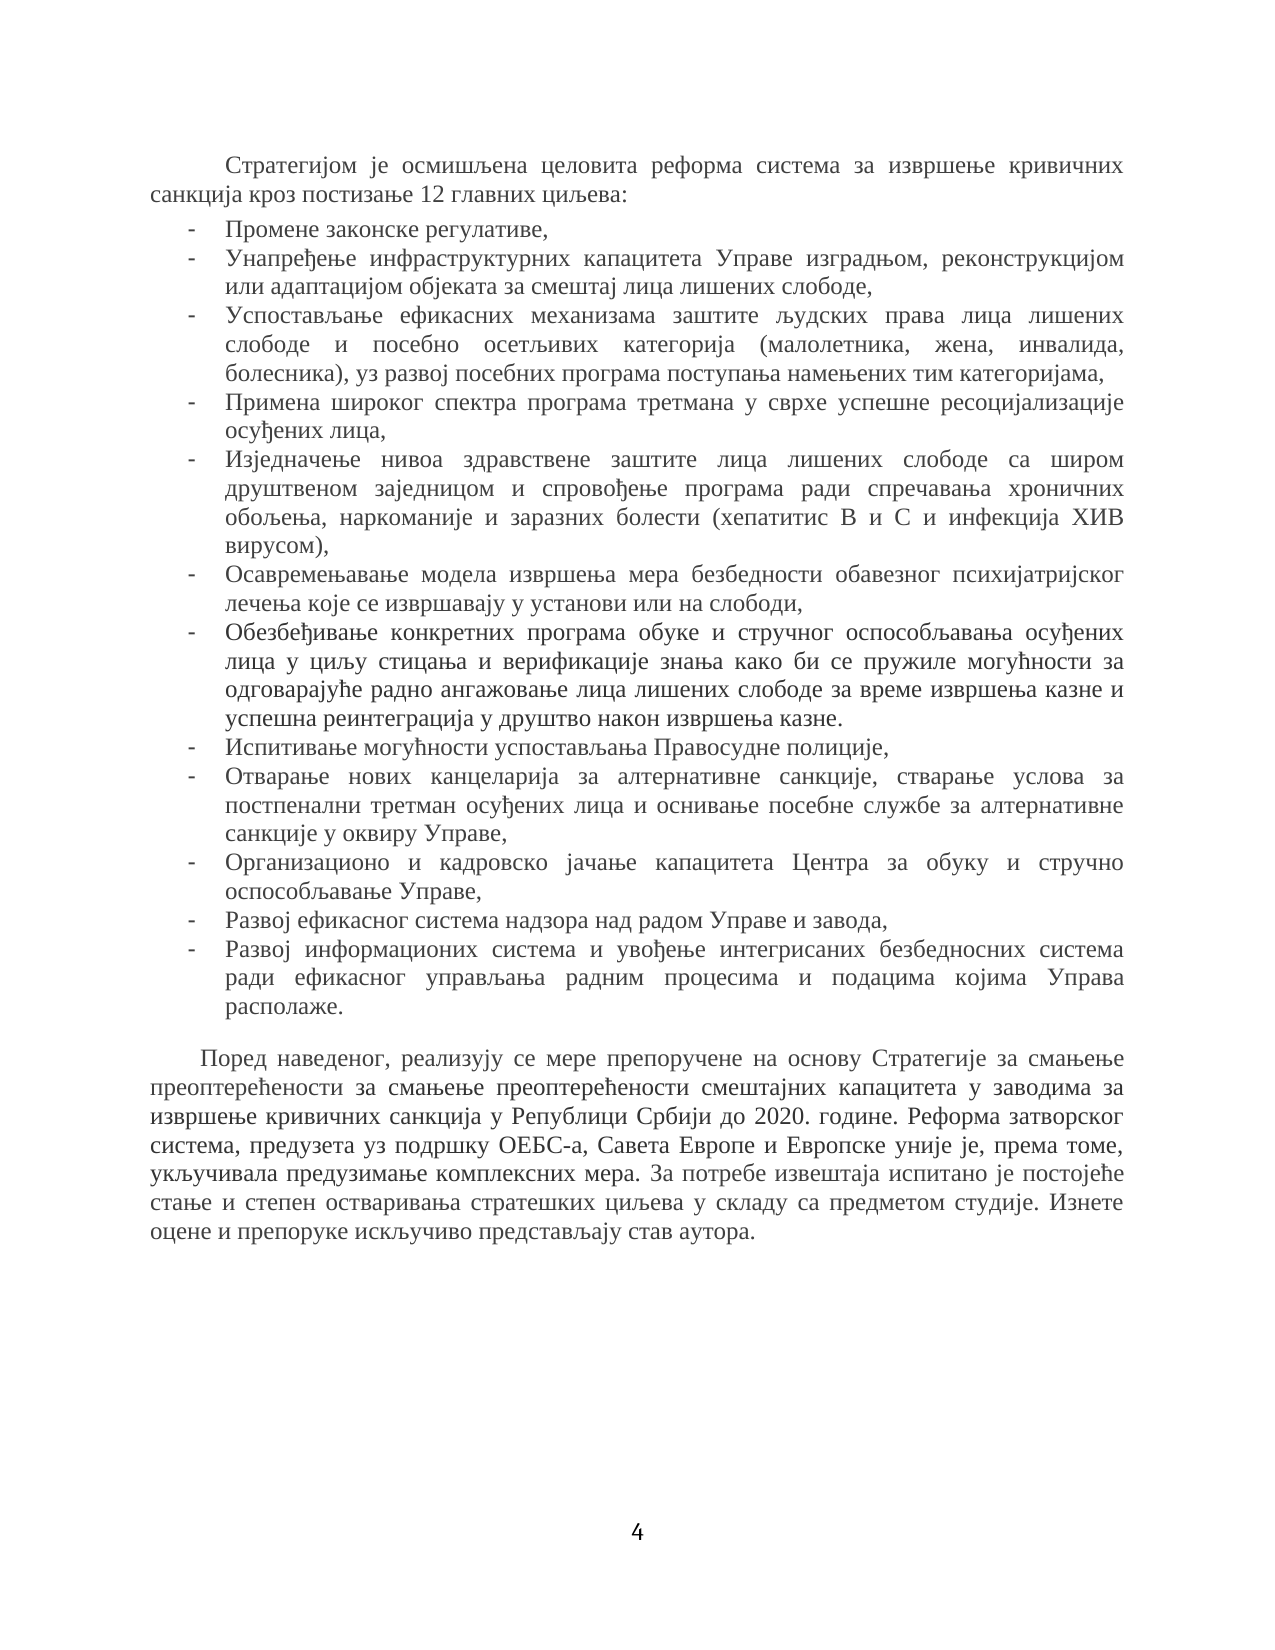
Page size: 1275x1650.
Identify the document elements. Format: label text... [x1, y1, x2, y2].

text Поред наведеног, реализују се мере препоручене на основу Стратегије за смањење преоптерећености за смањење преоптерећености смештајних капацитета у заводима за извршење кривичних санкција у Републици Србији до 2020. године. Реформа затворског система, предузета уз подршку ОЕБС-а, Савета Европе и Европске уније је, према томе, укључивала предузимање комплексних мера. За потребе извештаја испитано је постојеће стање и степен остваривања стратешких циљева у складу са предметом студије. Изнете оцене и препоруке искључиво представљају став аутора. [150, 1043, 1125, 1245]
list Успостављање ефикасних механизама заштите људских права лица лишених слободе и посебно осетљивих категорија (малолетника, жена, инвалида, болесника), уз развој посебних програма поступања намењених тим категоријама, [187, 300, 1125, 387]
list Отварање нових канцеларија за алтернативне санкције, стварање услова за постпенални третман осуђених лица и оснивање посебне службе за алтернативне санкције у оквиру Управе, [187, 761, 1125, 847]
list Развој ефикасног система надзора над радом Управе и завода, [187, 905, 1125, 934]
list Изједначење нивоа здравствене заштите лица лишених слободе са широм друштвеном заједницом и спровођење програма ради спречавања хроничних обољења, наркоманије и заразних болести (хепатитис B и C и инфекција ХИВ вирусом), [187, 444, 1125, 559]
list Примена широког спектра програма третмана у сврхе успешне ресоцијализације осуђених лица, [187, 387, 1125, 444]
list Организационо и кадровско јачање капацитета Центра за обуку и стручно оспособљавање Управе, [187, 847, 1125, 905]
list Унапређење инфраструктурних капацитета Управе изградњом, реконструкцијом или адаптацијом објеката за смештај лица лишених слободе, [187, 243, 1125, 300]
text Стратегијом је осмишљена целовита реформа система за извршење кривичних санкција кроз постизање 12 главних циљева: [150, 150, 1125, 207]
list Развој информационих система и увођење интегрисаних безбедносних система ради ефикасног управљања радним процесима и подацима којима Управа располаже. [187, 934, 1125, 1020]
list Промене законске регулативе, [187, 214, 1125, 243]
list Испитивање могућности успостављања Правосудне полиције, [187, 732, 1125, 761]
list Осавремењавање модела извршења мера безбедности обавезног психијатријског лечења које се извршавају у установи или на слободи, [187, 559, 1125, 617]
list Обезбеђивање конкретних програма обуке и стручног оспособљавања осуђених лица у циљу стицања и верификације знања како би се пружиле могућности за одговарајуће радно ангажовање лица лишених слободе за време извршења казне и успешна реинтеграција у друштво након извршења казне. [187, 617, 1125, 732]
